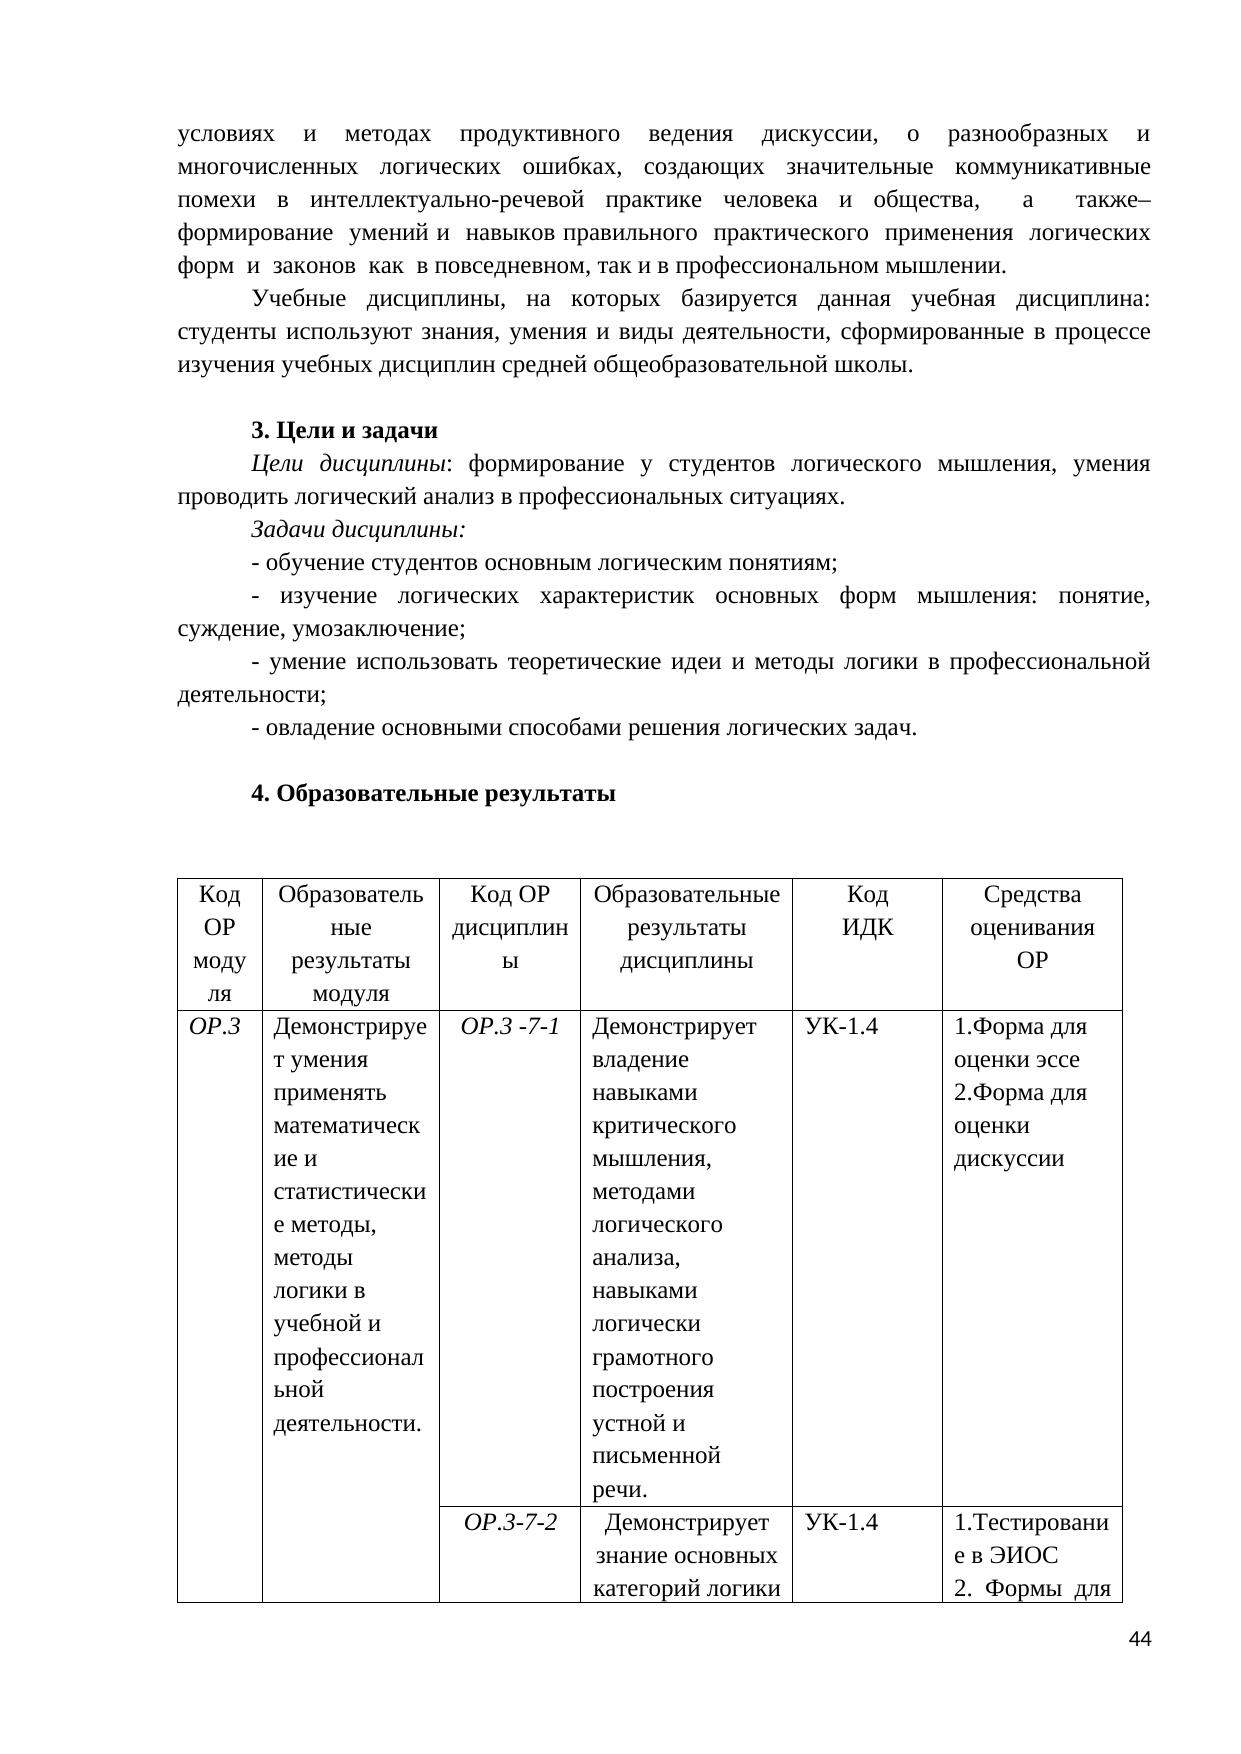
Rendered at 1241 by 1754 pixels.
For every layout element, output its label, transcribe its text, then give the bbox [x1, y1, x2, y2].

text 4. Образовательные результаты [177, 778, 1152, 807]
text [177, 118, 1152, 279]
text Задачи дисциплины: [177, 514, 1152, 543]
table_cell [581, 1507, 792, 1602]
table_header Образовательные результаты модуля [263, 879, 439, 1010]
table_cell Демонстрирует владение навыками критического мышления, методами логического анализа, навыками логически грамотного построения устной и письменной речи. [581, 1011, 792, 1506]
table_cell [943, 1507, 1122, 1602]
table_header Код ИДК [793, 879, 942, 1010]
table_cell 1.Форма для оценки эссе 2.Форма для оценки дискуссии [943, 1011, 1122, 1506]
text - овладение основными способами решения логических задач. [177, 712, 1152, 741]
table_cell УК-1.4 [793, 1011, 942, 1506]
table_cell УК-1.4 [793, 1507, 942, 1602]
text - изучение логических характеристик основных форм мышления: понятие, суждение, умозаключение; [177, 580, 1152, 642]
table_cell Демонстрирует умения применять математические и статистические методы, методы логики в учебной и профессиональной деятельности. [263, 1011, 439, 1602]
table_cell ОР.3 -7-1 [440, 1011, 580, 1506]
text - обучение студентов основным логическим понятиям; [177, 547, 1152, 576]
table_header Код ОР дисциплины [440, 879, 580, 1010]
table_header Код ОР модуля [178, 879, 262, 1010]
text Цели дисциплины: формирование у студентов логического мышления, умения проводить логический анализ в профессиональных ситуациях. [177, 448, 1152, 510]
text Учебные дисциплины, на которых базируется данная учебная дисциплина: студенты используют знания, умения и виды деятельности, сформированные в процессе изучения учебных дисциплин средней общеобразовательной школы. [177, 283, 1152, 378]
text 3. Цели и задачи [177, 415, 1152, 444]
table_cell ОР.3 [178, 1011, 262, 1602]
table_header Средства оценивания ОР [943, 879, 1122, 1010]
table_header Образовательные результаты дисциплины [581, 879, 792, 1010]
table_cell ОР.3-7-2 [440, 1507, 580, 1602]
text - умение использовать теоретические идеи и методы логики в профессиональной деятельности; [177, 646, 1152, 708]
